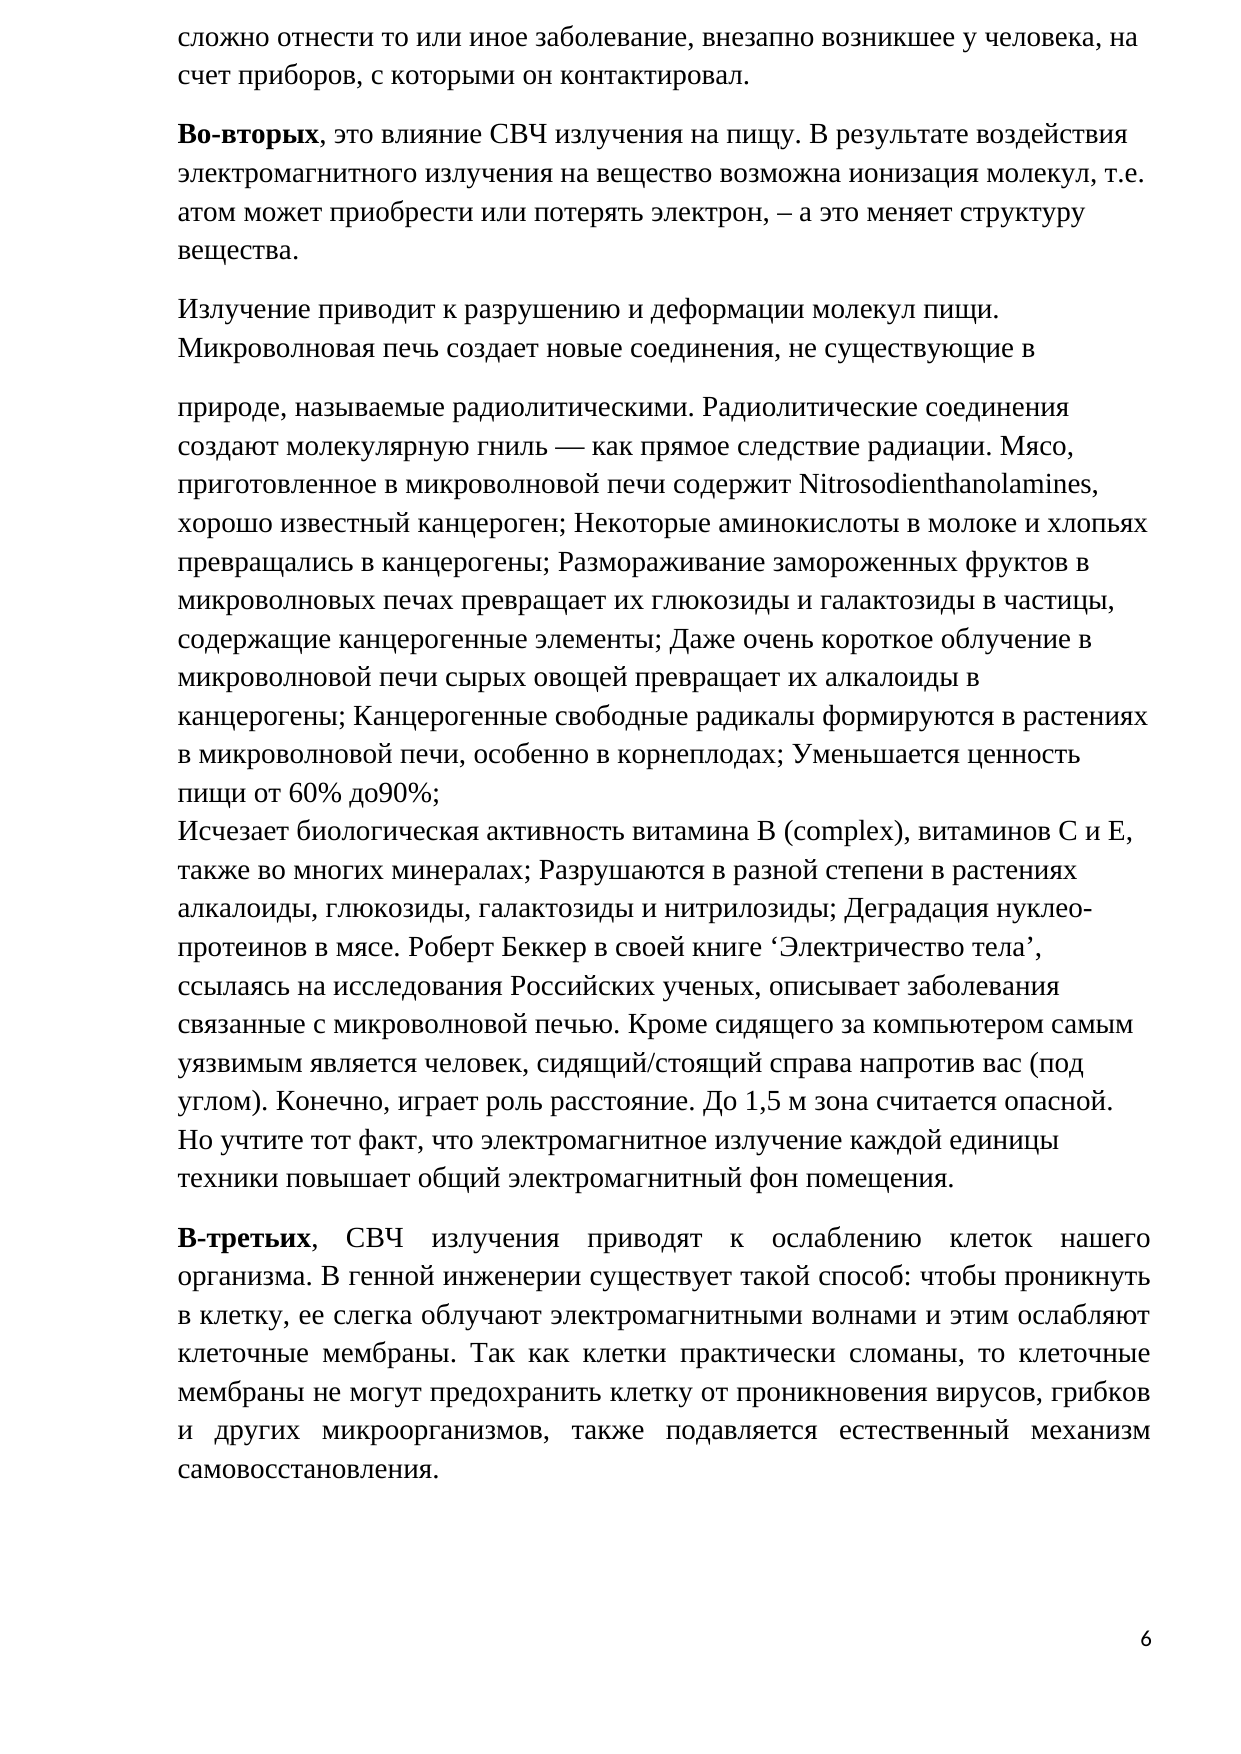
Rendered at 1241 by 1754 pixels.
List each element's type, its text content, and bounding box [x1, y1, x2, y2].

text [177, 19, 1152, 91]
text природе, называемые радиолитическими. Радиолитические соединения создают молекулярную гниль — как прямое следствие радиации. Мясо, приготовленное в микроволновой печи содержит Nitrosodienthanolamines, хорошо известный канцероген; Некоторые аминокислоты в молоке и хлопьях превращались в канцерогены; Размораживание замороженных фруктов в микроволновых печах превращает их глюкозиды и галактозиды в частицы, содержащие канцерогенные элементы; Даже очень короткое облучение в микроволновой печи сырых овощей превращает их алкалоиды в канцерогены; Канцерогенные свободные радикалы формируются в растениях в микроволновой печи, особенно в корнеплодах; Уменьшается ценность пищи от 60% до90%; Исчезает биологическая активность витамина В (complex), витаминов С и Е, также во многих минералах; Разрушаются в разной степени в растениях алкалоиды, глюкозиды, галактозиды и нитрилозиды; Деградация нуклео-протеинов в мясе. Роберт Беккер в своей книге ‘Электричество тела’, ссылаясь на исследования Российских ученых, описывает заболевания связанные с микроволновой печью. Кроме сидящего за компьютером самым уязвимым является человек, сидящий/стоящий справа напротив вас (под углом). Конечно, играет роль расстояние. До зона считается опасной. Но учтите тот факт, что электромагнитное излучение каждой единицы техники повышает общий электромагнитный фон помещения. [177, 389, 1152, 1194]
text Во-вторых, это влияние СВЧ излучения на пищу. B результате воздействия электромагнитного излучения на вещество возможна ионизация молекул, т.е. атом может приобрести или потерять электрон, – а это меняет структуру вещества. [177, 117, 1152, 266]
text В-третьих, СВЧ излучения приводят к ослаблению клеток нашего организма. В генной инженерии существует такой способ: чтобы проникнуть в клетку, ее слегка облучают электромагнитными волнами и этим ослабляют клеточные мембраны. Так как клетки практически сломаны, то клеточные мембраны не могут предохранить клетку от проникновения вирусов, грибков и других микроорганизмов, также подавляется естественный механизм самовосстановления. [177, 1220, 1152, 1484]
text Излучение приводит к разрушению и деформации молекул пищи. Микроволновая печь создает новые соединения, не существующие в [177, 292, 1152, 364]
